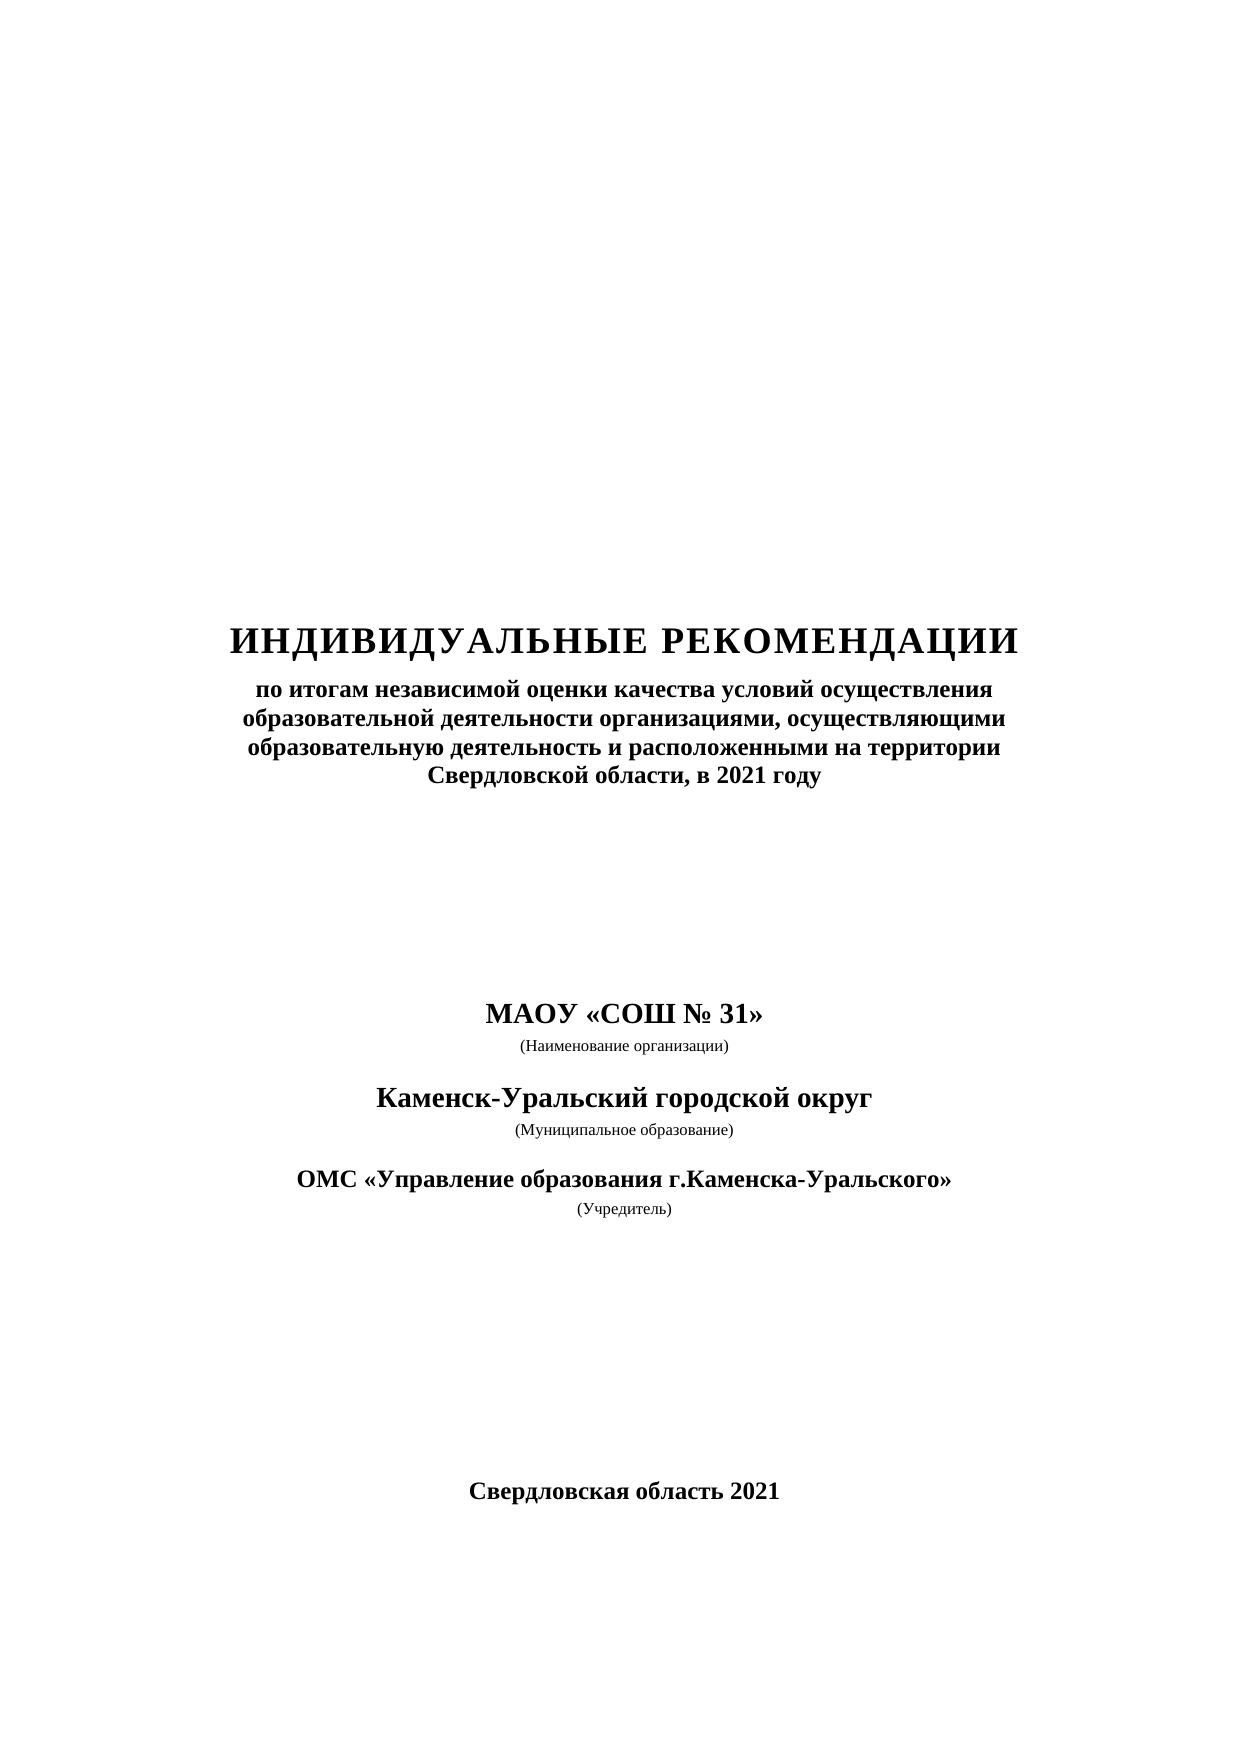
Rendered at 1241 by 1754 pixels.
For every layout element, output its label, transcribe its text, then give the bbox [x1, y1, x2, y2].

text ИНДИВИДУАЛЬНЫЕ РЕКОМЕНДАЦИИ [177, 619, 1071, 662]
text Каменск-Уральский городской округ [177, 1080, 1071, 1114]
text Свердловская область 2021 [177, 1476, 1071, 1505]
text МАОУ «СОШ № 31» [177, 996, 1071, 1030]
text (Муниципальное образование) [177, 1120, 1071, 1139]
text ОМС «Управление образования г.Каменска-Уральского» [177, 1164, 1071, 1193]
text по итогам независимой оценки качества условий осуществления образовательной деятельности организациями, осуществляющими образовательную деятельность и расположенными на территории Свердловской области, в 2021 году [177, 674, 1071, 789]
text (Наименование организации) [177, 1036, 1071, 1055]
text (Учредитель) [177, 1199, 1071, 1218]
